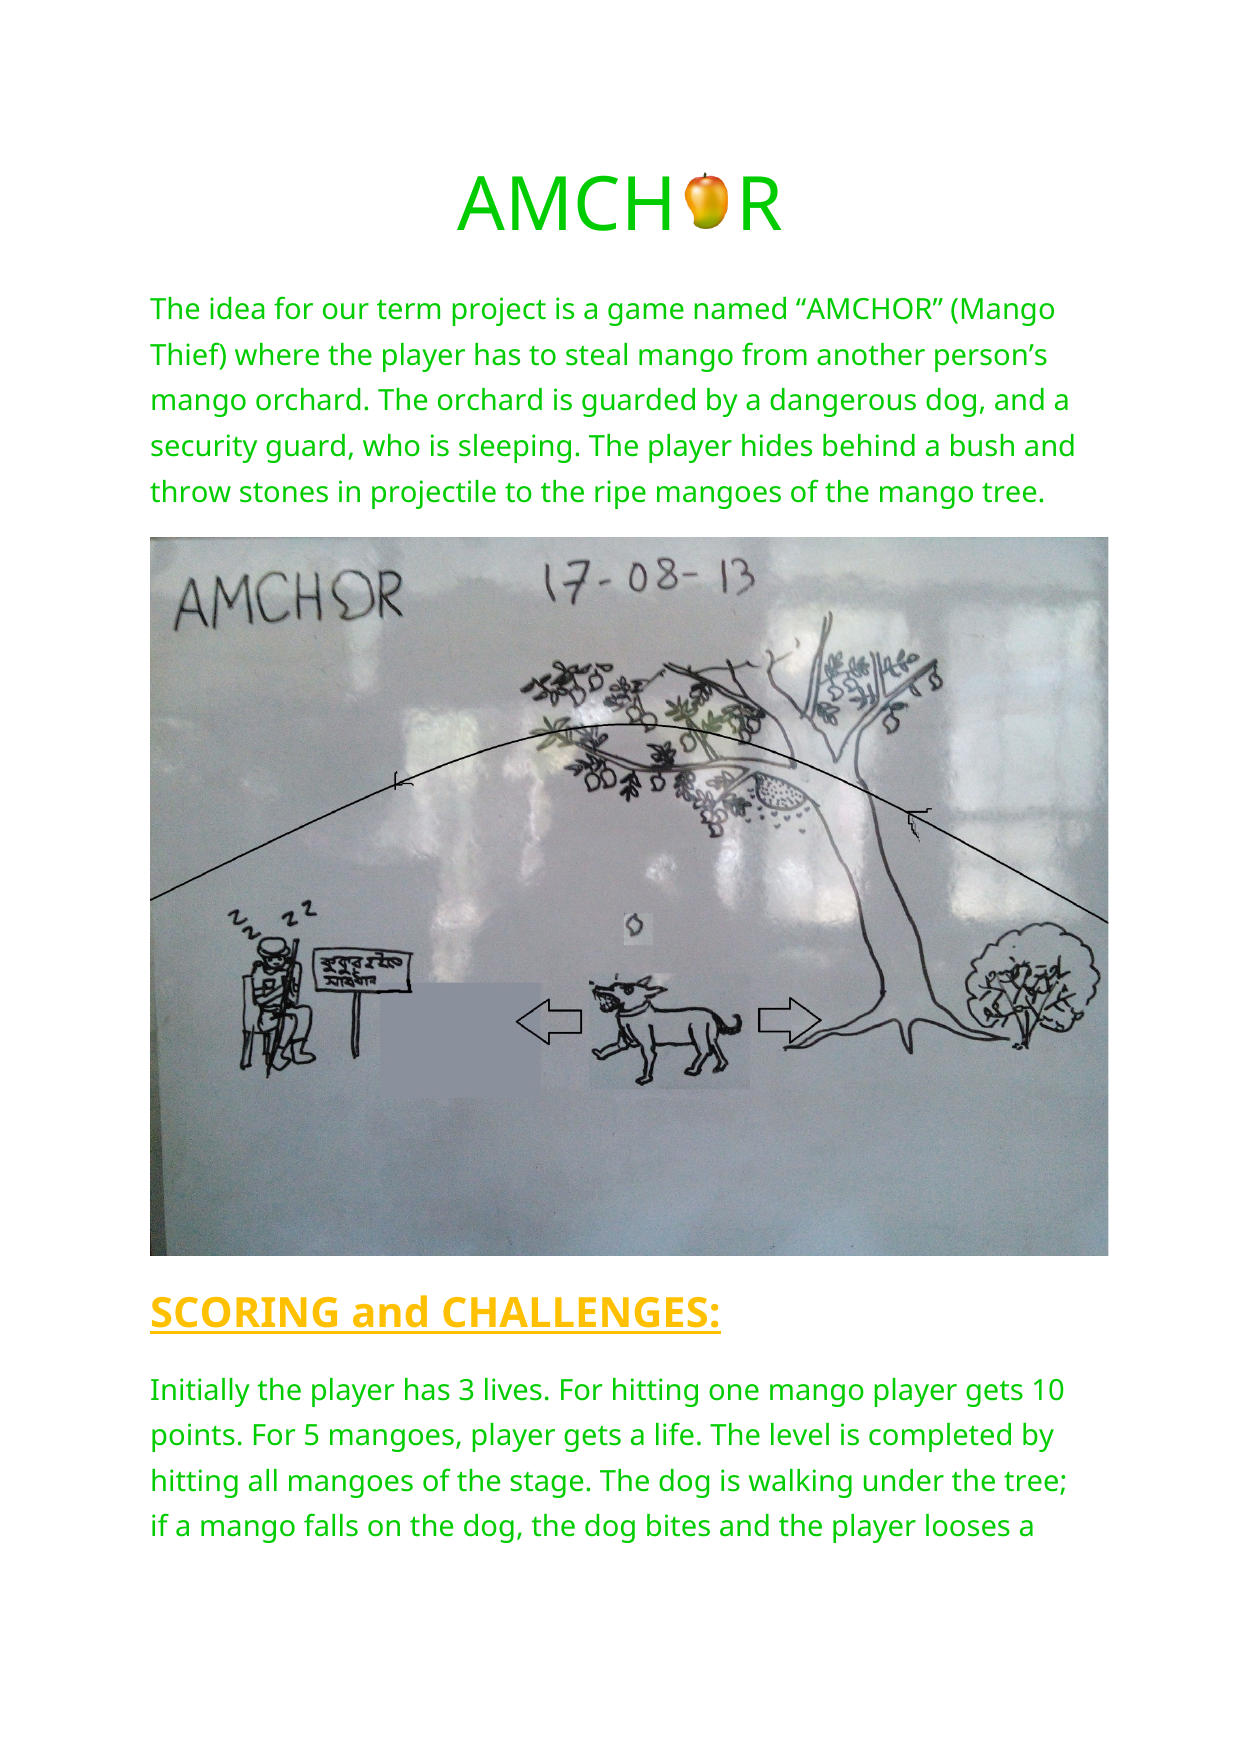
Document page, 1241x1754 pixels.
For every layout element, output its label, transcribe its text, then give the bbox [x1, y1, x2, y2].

text SCORING and CHALLENGES: [150, 1283, 1090, 1339]
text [150, 1369, 1090, 1545]
picture [676, 170, 736, 231]
picture [150, 537, 1109, 1256]
text AMCHR [150, 150, 1090, 252]
text The idea for our term project is a game named “AMCHOR” (Mango Thief) where the player has to steal mango from another person’s mango orchard. The orchard is guarded by a dangerous dog, and a security guard, who is sleeping. The player hides behind a bush and throw stones in projectile to the ripe mangoes of the mango tree. [150, 288, 1090, 511]
